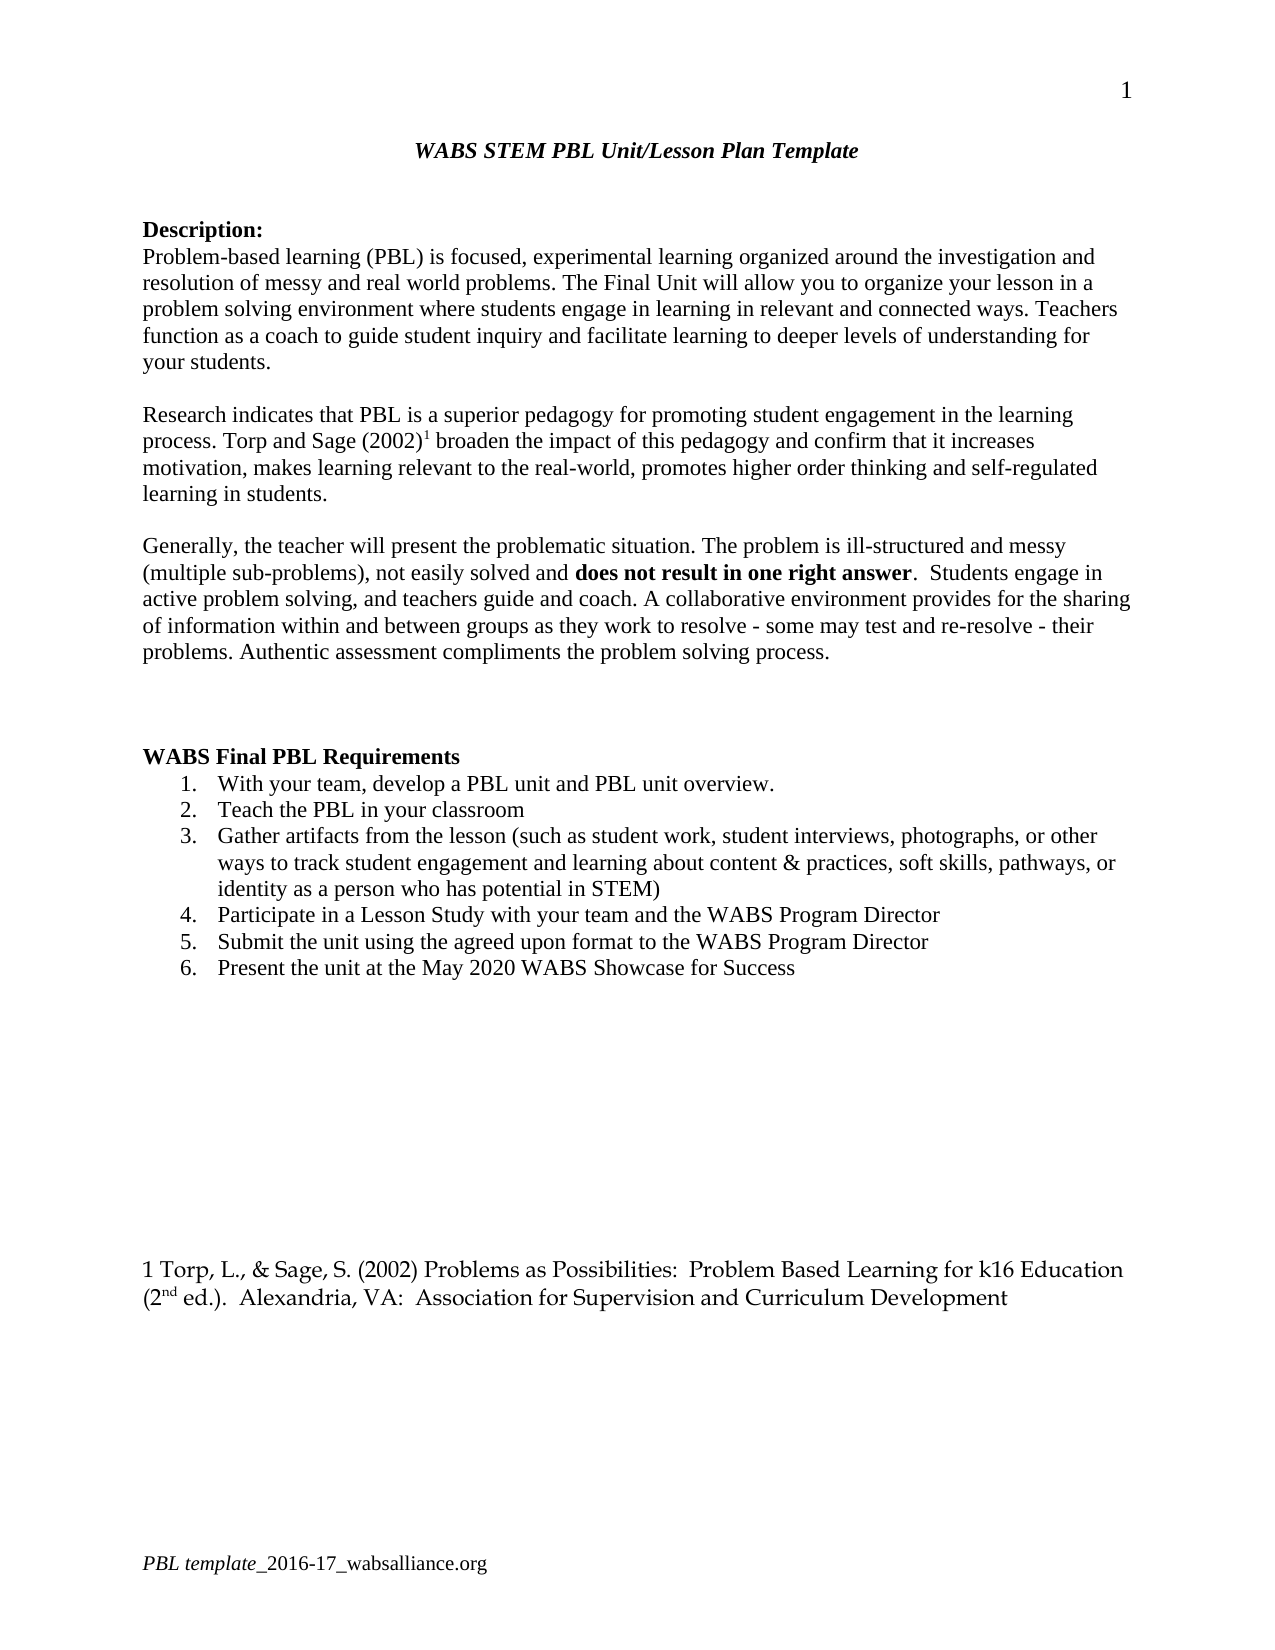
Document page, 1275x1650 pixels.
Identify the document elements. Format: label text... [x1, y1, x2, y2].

text Generally, the teacher will present the problematic situation. The problem is ill-structured and messy (multiple sub-problems), not easily solved and does not result in one right answer. Students engage in active problem solving, and teachers guide and coach. A collaborative environment provides for the sharing of information within and between groups as they work to resolve - some may test and re-resolve - their problems. Authentic assessment compliments the problem solving process. [142, 533, 1132, 664]
text WABS STEM PBL Unit/Lesson Plan Template [142, 137, 1132, 164]
list Participate in a Lesson Study with your team and the WABS Program Director [180, 902, 1132, 928]
list With your team, develop a PBL unit and PBL unit overview. [180, 770, 1132, 796]
text 1 Torp, L., & Sage, S. (2002) Problems as Possibilities: Problem Based Learning for k16 Education (2nd ed.). Alexandria, VA: Association for Supervision and Curriculum Development [142, 1257, 1132, 1312]
text Research indicates that PBL is a superior pedagogy for promoting student engagement in the learning process. Torp and Sage (2002)1 broaden the impact of this pedagogy and confirm that it increases motivation, makes learning relevant to the real-world, promotes higher order thinking and self-regulated learning in students. [142, 401, 1132, 506]
text WABS Final PBL Requirements [142, 743, 1132, 770]
list Present the unit at the May 2020 WABS Showcase for Success [180, 954, 1132, 981]
text Description: [142, 216, 1132, 243]
list Submit the unit using the agreed upon format to the WABS Program Director [180, 928, 1132, 954]
list Gather artifacts from the lesson (such as student work, student interviews, photographs, or other ways to track student engagement and learning about content & practices, soft skills, pathways, or identity as a person who has potential in STEM) [180, 822, 1132, 902]
list Teach the PBL in your classroom [180, 796, 1132, 822]
text Problem-based learning (PBL) is focused, experimental learning organized around the investigation and resolution of messy and real world problems. The Final Unit will allow you to organize your lesson in a problem solving environment where students engage in learning in relevant and connected ways. Teachers function as a coach to guide student inquiry and facilitate learning to deeper levels of understanding for your students. [142, 243, 1132, 374]
